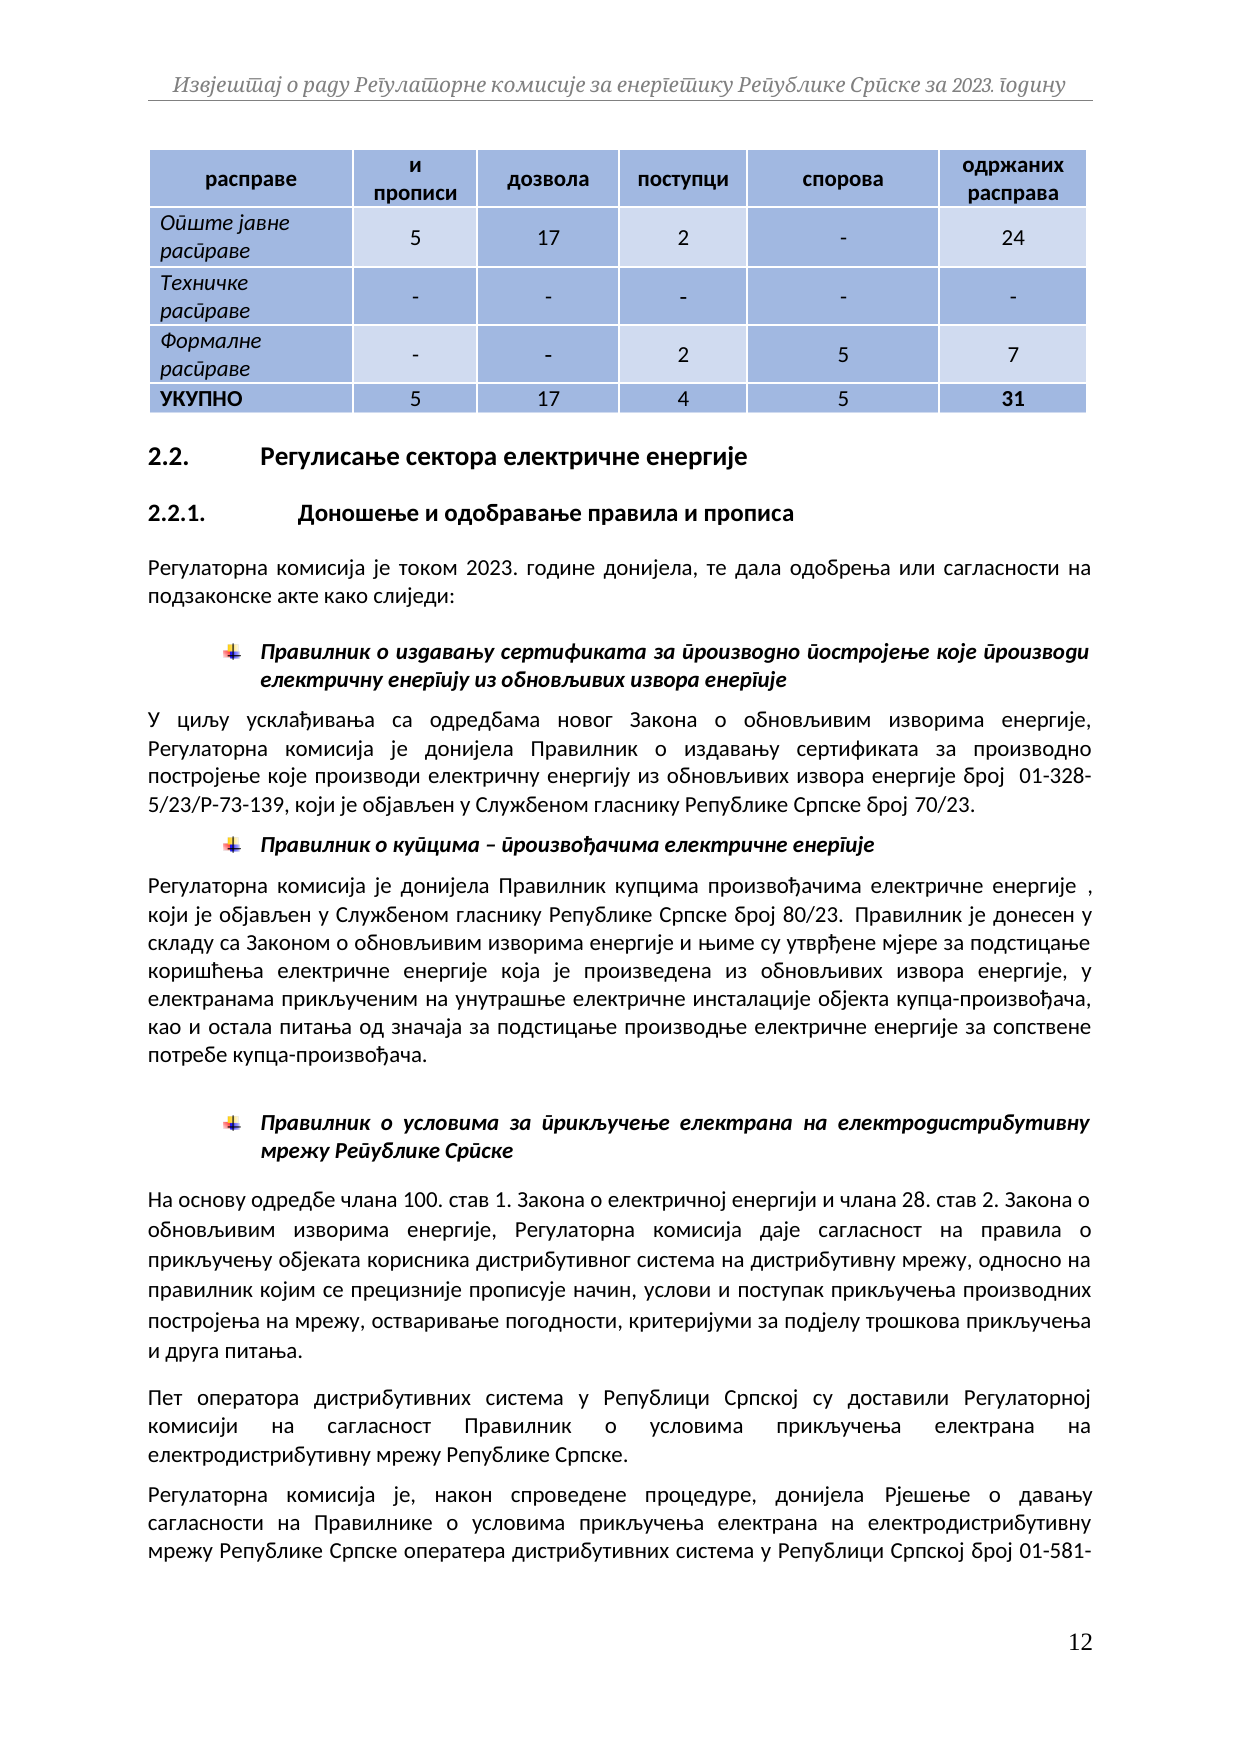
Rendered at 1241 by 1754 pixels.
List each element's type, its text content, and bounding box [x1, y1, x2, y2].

table_cell - [748, 208, 938, 266]
table_cell 31 [940, 384, 1086, 412]
table_header Издавање дозвола [478, 150, 618, 206]
subtitle Доношење и одобравање правила и прописа [148, 497, 1093, 528]
table_cell 4 [620, 384, 746, 412]
table_cell УКУПНО [150, 384, 352, 412]
table_cell 2 [620, 208, 746, 266]
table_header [940, 150, 1086, 206]
table_cell 5 [354, 384, 476, 412]
picture [223, 1114, 241, 1131]
table_cell - [478, 326, 618, 382]
text На основу одредбе члана 100. став 1. Закона о електричној енергији и члана 28. став 2. Закона о обновљивим изворима енергијe, Регулаторна комисија даје сагласност на правила о прикључењу објеката корисника дистрибутивног система на дистрибутивну мрежу, односно на правилник којим се прецизније прописује начин, услови и поступак прикључења производних постројења на мрежу, остваривање погодности, критеријуми за подјелу трошкова прикључења и друга питања. [148, 1185, 1093, 1364]
table_cell Формалне расправе [150, 326, 352, 382]
text Регулаторна комисија је донијела Правилник купцима произвођачима електричне енергије , који је објављен у Службеном гласнику Републике Српске број 80/23. Правилник је донесен у складу са Законом о обновљивим изворима енергије и њиме су утврђене мјере за подстицање коришћења електричне енергије која је произведена из обновљивих извора енергије, у електранама прикљученим на унутрашње електричне инсталације објекта купца-произвођача, као и остала питања од значаја за подстицање производње електричне енергије за сопствене потребе купца-произвођача. [148, 871, 1093, 1068]
table_cell - [940, 268, 1086, 324]
table_cell 5 [748, 384, 938, 412]
list Правилник о издавању сертификата за производно постројење које производи електричну енергију из обновљивих извора енергије [223, 637, 1093, 693]
table_cell 5 [354, 208, 476, 266]
table_cell - [478, 268, 618, 324]
picture [223, 642, 241, 660]
table_cell 17 [478, 208, 618, 266]
table_header Правила и прописи [354, 150, 476, 206]
list Правилник о условима за прикључење електрана на електродистрибутивну мрежу Републике Српске [223, 1108, 1093, 1164]
table_cell Техничке расправе [150, 268, 352, 324]
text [148, 1480, 1093, 1564]
table_cell 2 [620, 326, 746, 382]
table_cell 17 [478, 384, 618, 412]
text У циљу усклађивања са одредбама новог Закона о обновљивим изворима енергије, Регулаторна комисија је донијела Правилник о издавању сертификата за производно постројење које производи електричну енергију из обновљивих извора енергије број 01-328-5/23/Р-73-139, који је објављен у Службеном гласнику Републике Српске број 70/23. [148, 706, 1093, 818]
text Пет оператора дистрибутивних система у Републици Српској су доставили Регулаторној комисији на сагласност Правилник о условима прикључења електрана на електродистрибутивну мрежу Републике Српске. [148, 1383, 1093, 1468]
table_cell 5 [748, 326, 938, 382]
subtitle Регулисање сектора електричне енергије [148, 439, 1093, 472]
table_cell Опште јавне расправе [150, 208, 352, 266]
picture [223, 835, 241, 853]
table_header Тарифни поступци [620, 150, 746, 206]
text Регулаторна комисија је током 2023. године донијела, те дала одобрења или сагласности на подзаконске акте како слиједи: [148, 553, 1093, 609]
table_cell - [354, 326, 476, 382]
table_cell - [354, 268, 476, 324]
table_cell 24 [940, 208, 1086, 266]
table_cell - [748, 268, 938, 324]
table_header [150, 150, 352, 206]
table_cell - [620, 268, 746, 324]
table_header Рјешавање спорова [748, 150, 938, 206]
table_cell 7 [940, 326, 1086, 382]
list Правилник о купцима – произвођачима електричне енергије [223, 830, 1093, 858]
